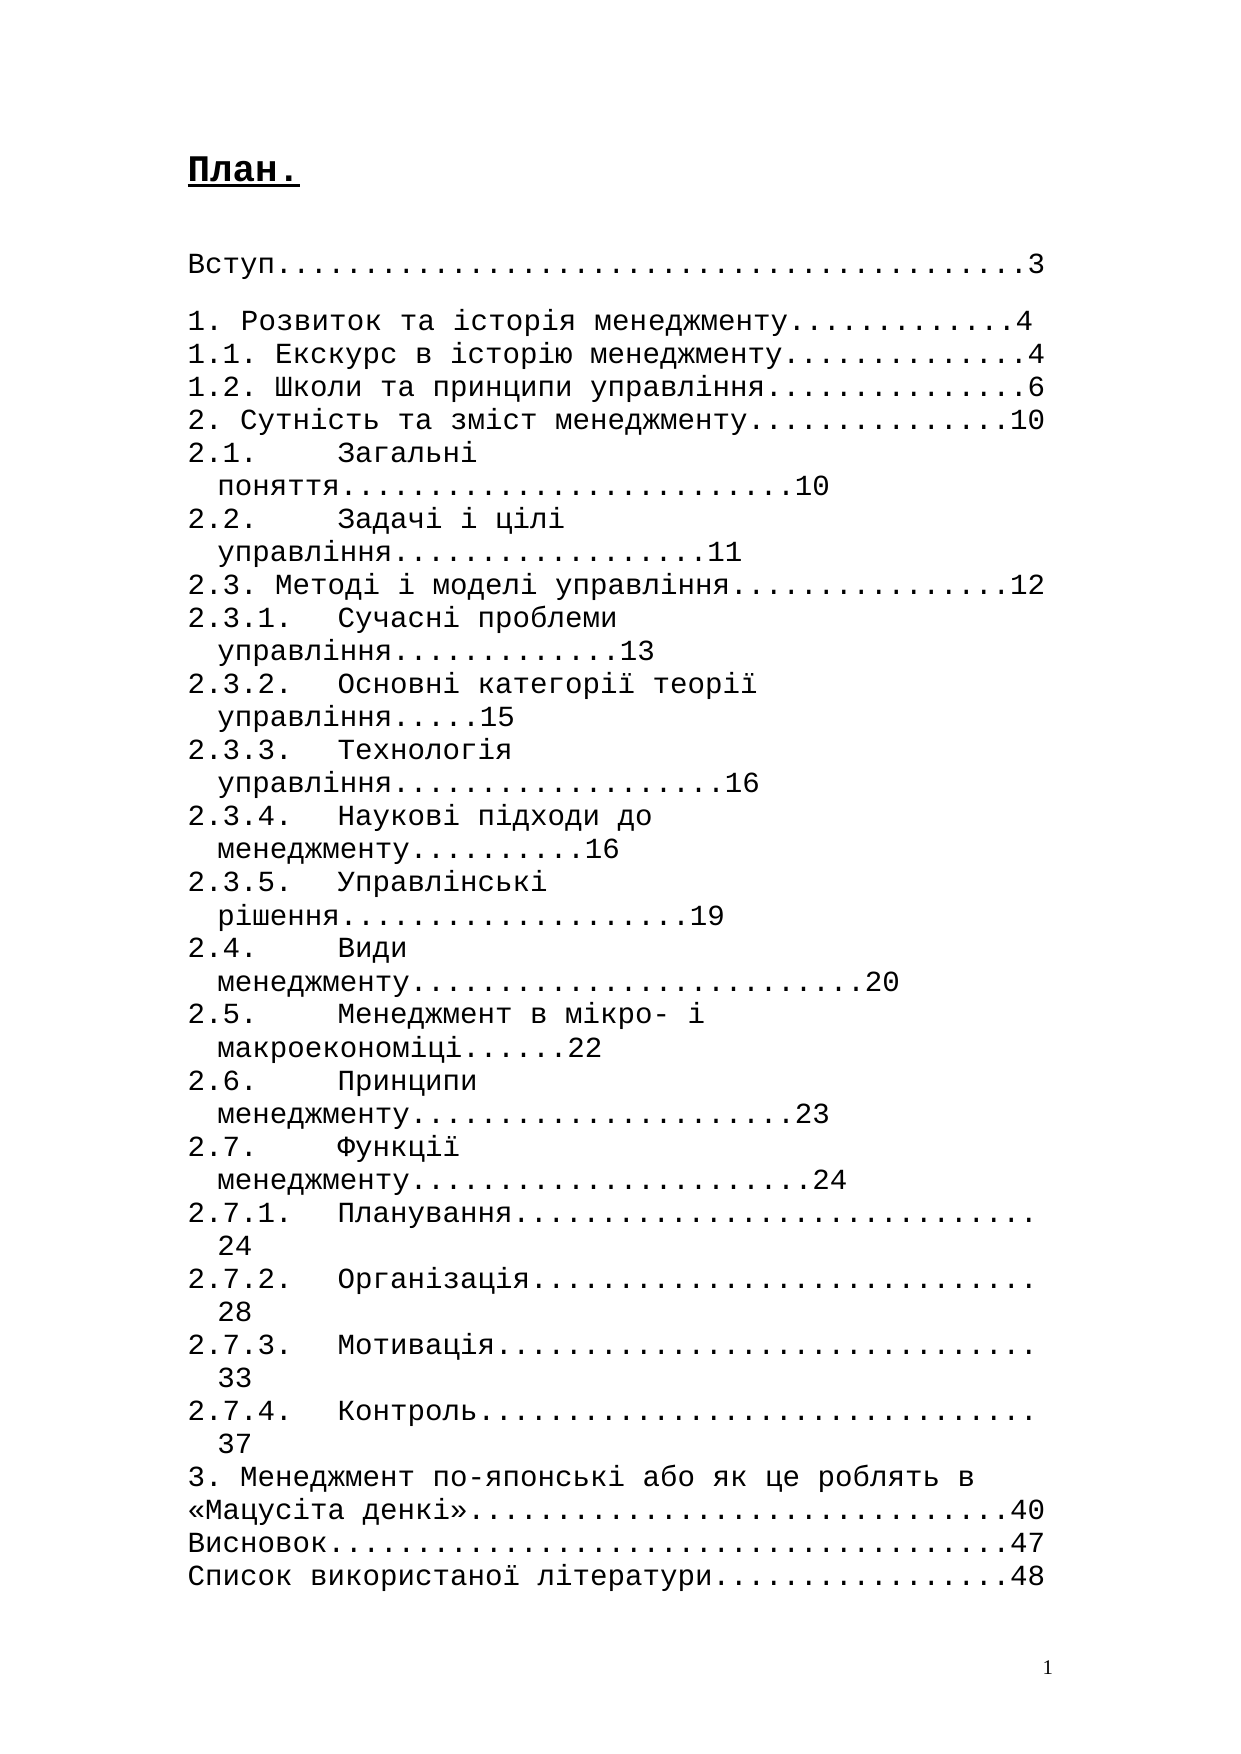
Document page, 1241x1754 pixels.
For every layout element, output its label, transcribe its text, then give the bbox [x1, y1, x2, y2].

text 2. Сутність та зміст менеджменту...............10 [187, 405, 1053, 438]
text Список використаної літератури.................48 [187, 1561, 1053, 1594]
list Загальні поняття..........................10 [187, 438, 1053, 504]
list Сучасні проблеми управління.............13 [187, 603, 1053, 669]
text 1. Розвиток та історія менеджменту.............4 [187, 306, 1053, 339]
text План. [187, 150, 1053, 192]
text 3. Менеджмент по-японські або як це роблять в «Мацусіта денкі»...............................40 [187, 1462, 1053, 1528]
list Технологія управління...................16 [187, 736, 1053, 802]
list Наукові підходи до менеджменту..........16 [187, 802, 1053, 868]
text 1.1. Екскурс в історію менеджменту..............4 [187, 339, 1053, 372]
text 1.2. Школи та принципи управління...............6 [187, 372, 1053, 405]
text Вступ...........................................3 [187, 226, 1053, 283]
text Висновок.......................................47 [187, 1528, 1053, 1561]
list Управлінські рішення....................19 [187, 868, 1053, 934]
list Мотивація...............................33 [187, 1330, 1053, 1396]
list Принципи менеджменту......................23 [187, 1066, 1053, 1132]
list Основні категорії теорії управління.....15 [187, 669, 1053, 736]
list Функції менеджменту.......................24 [187, 1132, 1053, 1198]
list Організація.............................28 [187, 1264, 1053, 1330]
list Менеджмент в мікро- і макроекономіці......22 [187, 1000, 1053, 1066]
text 2.3. Методі і моделі управління................12 [187, 570, 1053, 603]
list Контроль................................37 [187, 1396, 1053, 1462]
list Задачі і цілі управління..................11 [187, 504, 1053, 570]
list Види менеджменту..........................20 [187, 934, 1053, 1000]
list Планування..............................24 [187, 1198, 1053, 1264]
